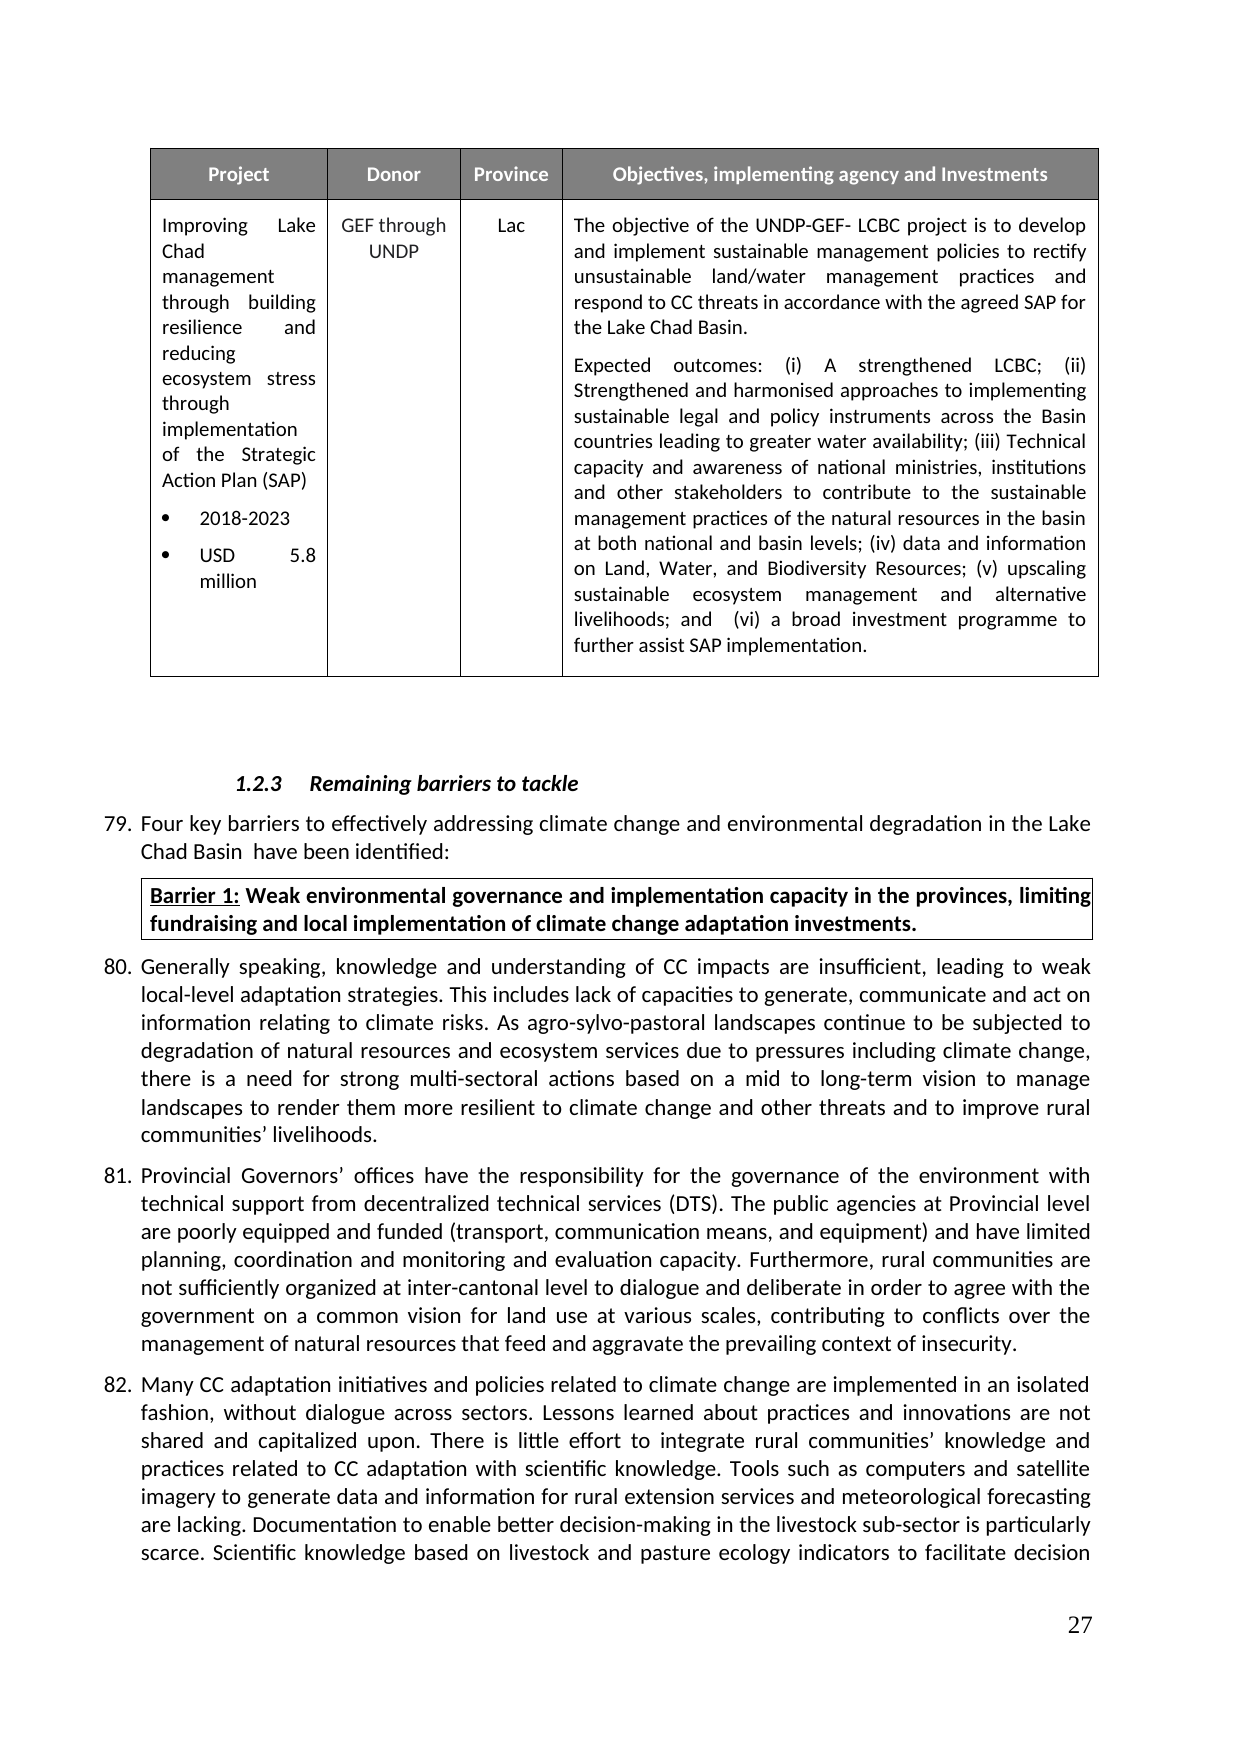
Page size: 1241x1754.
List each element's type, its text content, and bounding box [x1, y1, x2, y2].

list Provincial Governors’ offices have the responsibility for the governance of the environment with technical support from decentralized technical services (DTS). The public agencies at Provincial level are poorly equipped and funded (transport, communication means, and equipment) and have limited planning, coordination and monitoring and evaluation capacity. Furthermore, rural communities are not sufficiently organized at inter-cantonal level to dialogue and deliberate in order to agree with the government on a common vision for land use at various scales, contributing to conflicts over the management of natural resources that feed and aggravate the prevailing context of insecurity. [103, 1161, 1092, 1357]
list Four key barriers to effectively addressing climate change and environmental degradation in the Lake Chad Basin have been identified: [103, 809, 1092, 865]
text Barrier 1: Weak environmental governance and implementation capacity in the provinces, limiting fundraising and local implementation of climate change adaptation investments. [142, 879, 1092, 939]
list Generally speaking, knowledge and understanding of CC impacts are insufficient, leading to weak local-level adaptation strategies. This includes lack of capacities to generate, communicate and act on information relating to climate risks. As agro-sylvo-pastoral landscapes continue to be subjected to degradation of natural resources and ecosystem services due to pressures including climate change, there is a need for strong multi-sectoral actions based on a mid to long-term vision to manage landscapes to render them more resilient to climate change and other threats and to improve rural communities’ livelihoods. [103, 952, 1092, 1149]
table_header Donor [328, 149, 460, 199]
table_cell The objective of the UNDP-GEF- LCBC project is to develop and implement sustainable management policies to rectify unsustainable land/water management practices and respond to CC threats in accordance with the agreed SAP for the Lake Chad Basin. Expected outcomes: (i) A strengthened LCBC; (ii) Strengthened and harmonised approaches to implementing sustainable legal and policy instruments across the Basin countries leading to greater water availability; (iii) Technical capacity and awareness of national ministries, institutions and other stakeholders to contribute to the sustainable management practices of the natural resources in the basin at both national and basin levels; (iv) data and information on Land, Water, and Biodiversity Resources; (v) upscaling sustainable ecosystem management and alternative livelihoods; and (vi) a broad investment programme to further assist SAP implementation. [563, 200, 1098, 676]
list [103, 1370, 1092, 1566]
table_header Objectives, implementing agency and Investments [563, 149, 1098, 199]
table_header Province [461, 149, 562, 199]
subtitle Remaining barriers to tackle [234, 769, 1092, 797]
table_cell Improving Lake Chad management through building resilience and reducing ecosystem stress through implementation of the Strategic Action Plan (SAP) 2018-2023 USD 5.8 million [151, 200, 327, 676]
table_cell GEF through UNDP [328, 200, 460, 676]
table_cell Lac [461, 200, 562, 676]
table_header Project [151, 149, 327, 199]
